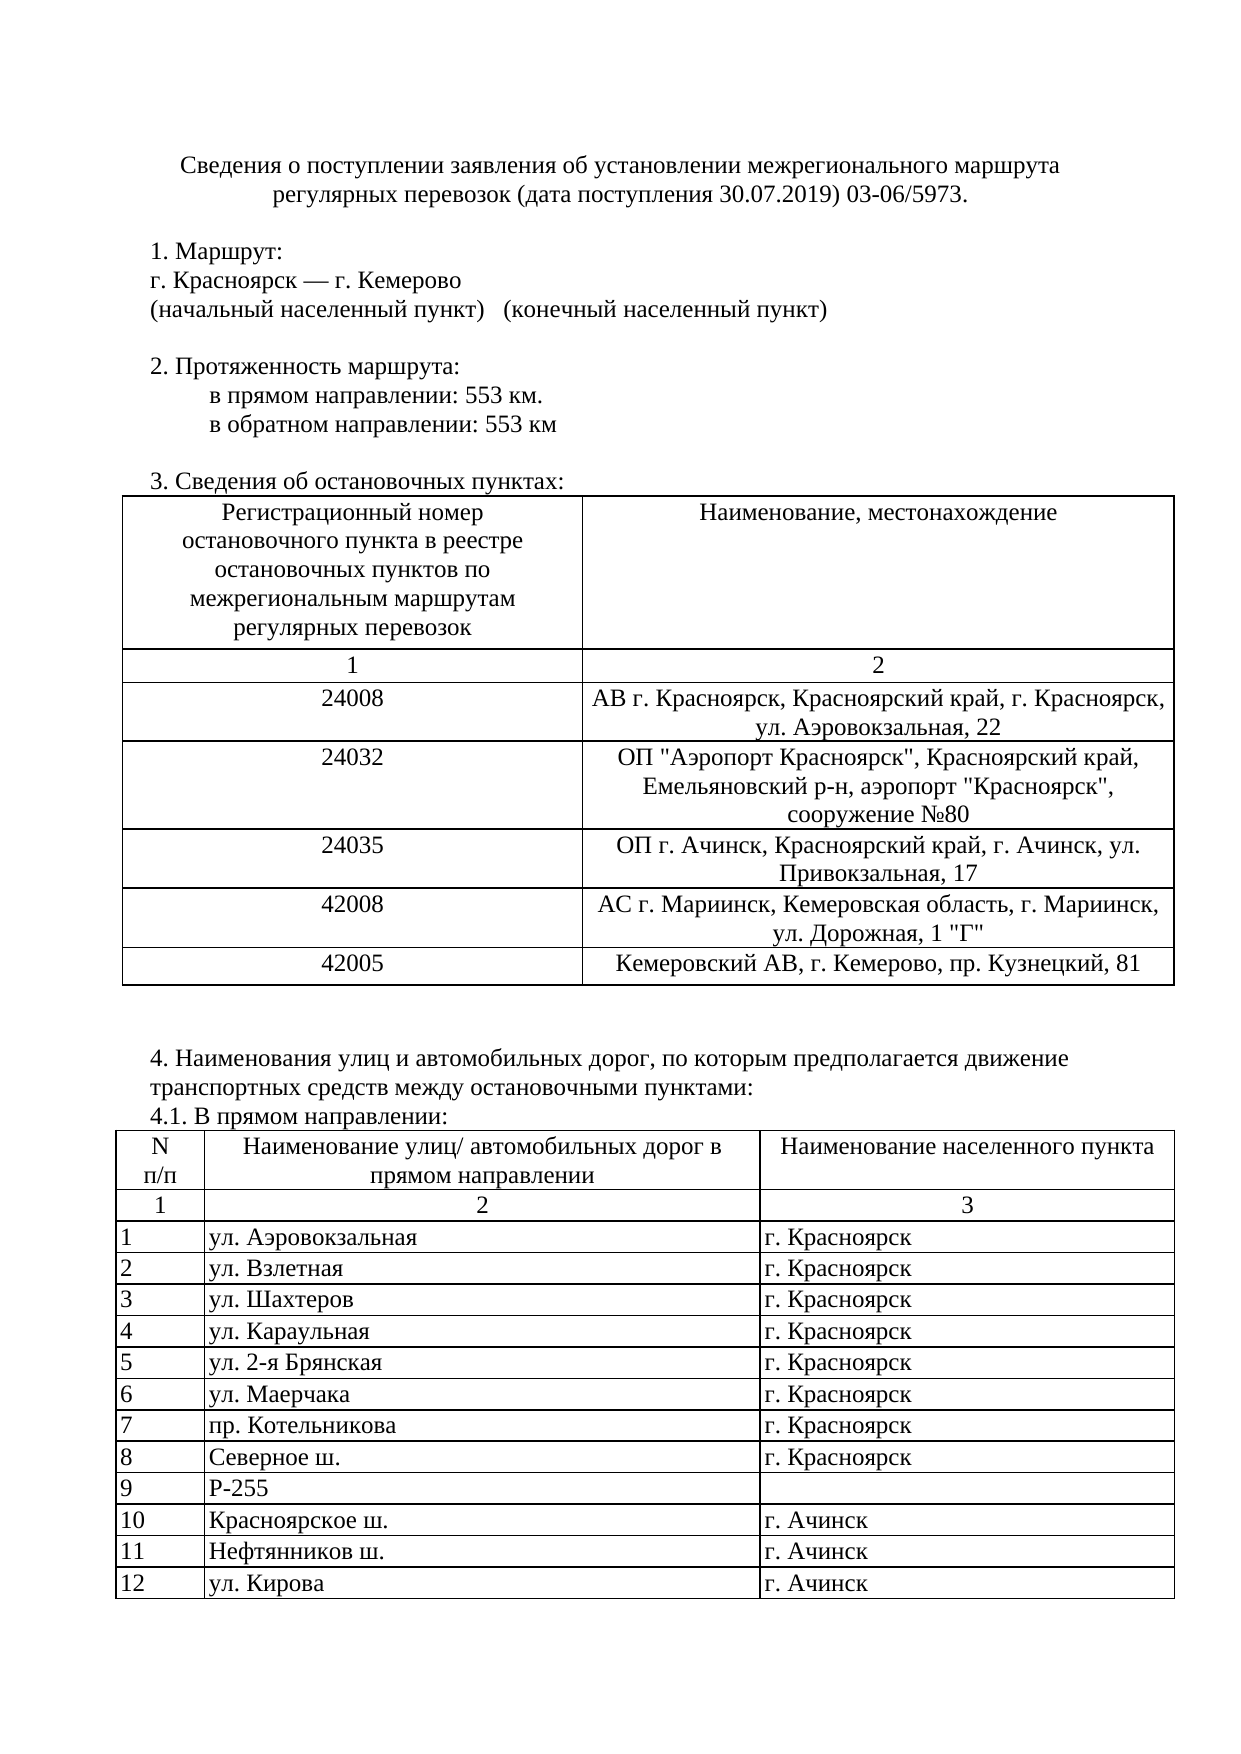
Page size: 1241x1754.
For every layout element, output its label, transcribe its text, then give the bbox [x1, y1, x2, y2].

table_cell г. Красноярск [761, 1316, 1174, 1346]
table_cell 3 [761, 1190, 1174, 1220]
text 1. Маршрут: [150, 236, 1090, 265]
table_cell [761, 1473, 1174, 1503]
table_cell г. Красноярск [761, 1253, 1174, 1283]
table_header N п/п [117, 1131, 204, 1189]
table_cell ОП г. Ачинск, Красноярский край, г. Ачинск, ул. Привокзальная, 17 [583, 830, 1173, 887]
table_cell г. Ачинск [761, 1505, 1174, 1535]
table_cell 2 [205, 1190, 759, 1220]
table_cell г. Ачинск [761, 1568, 1174, 1598]
table_cell ул. Кирова [205, 1568, 759, 1598]
table_cell 24035 [123, 830, 582, 887]
table_cell ул. Караульная [205, 1316, 759, 1346]
table_cell ул. Взлетная [205, 1253, 759, 1283]
table_cell 6 [117, 1379, 204, 1409]
table_cell 1 [117, 1190, 204, 1220]
text в обратном направлении: 553 км [150, 409, 1090, 437]
table_cell 12 [117, 1568, 204, 1598]
table_cell г. Красноярск [761, 1411, 1174, 1440]
table_cell Кемеровский АВ, г. Кемерово, пр. Кузнецкий, 81 [583, 948, 1173, 984]
text (начальный населенный пункт) (конечный населенный пункт) [150, 294, 1090, 322]
table_cell 1 [123, 650, 582, 681]
table_cell г. Красноярск [761, 1442, 1174, 1472]
table_cell 42005 [123, 948, 582, 984]
table_cell 7 [117, 1411, 204, 1440]
text 4.1. В прямом направлении: [150, 1101, 1090, 1129]
table_cell 42008 [123, 889, 582, 946]
text г. Красноярск — г. Кемерово [150, 265, 1090, 294]
table_cell 9 [117, 1473, 204, 1503]
table_cell Красноярское ш. [205, 1505, 759, 1535]
text 4. Наименования улиц и автомобильных дорог, по которым предполагается движение транспортных средств между остановочными пунктами: [150, 1043, 1090, 1101]
table_cell 2 [583, 650, 1173, 681]
table_cell ул. Маерчака [205, 1379, 759, 1409]
table_cell г. Красноярск [761, 1379, 1174, 1409]
table_cell Р-255 [205, 1473, 759, 1503]
table_cell ОП "Аэропорт Красноярск", Красноярский край, Емельяновский р-н, аэропорт "Красноярск", сооружение №80 [583, 742, 1173, 828]
table_cell 2 [117, 1253, 204, 1283]
table_cell г. Красноярск [761, 1348, 1174, 1377]
text 3. Сведения об остановочных пунктах: [150, 466, 1090, 495]
table_cell г. Красноярск [761, 1222, 1174, 1252]
table_cell г. Ачинск [761, 1536, 1174, 1566]
table_cell Нефтянников ш. [205, 1536, 759, 1566]
table_cell ул. 2-я Брянская [205, 1348, 759, 1377]
table_cell 3 [117, 1285, 204, 1314]
table_header Наименование улиц/ автомобильных дорог в прямом направлении [205, 1131, 759, 1189]
table_cell 8 [117, 1442, 204, 1472]
table_cell АВ г. Красноярск, Красноярский край, г. Красноярск, ул. Аэровокзальная, 22 [583, 683, 1173, 740]
table_header Регистрационный номер остановочного пункта в реестре остановочных пунктов по межрегиональным маршрутам регулярных перевозок [123, 497, 582, 648]
table_cell ул. Аэровокзальная [205, 1222, 759, 1252]
table_cell 24008 [123, 683, 582, 740]
table_cell 1 [117, 1222, 204, 1252]
table_cell 24032 [123, 742, 582, 828]
table_cell ул. Шахтеров [205, 1285, 759, 1314]
table_cell 5 [117, 1348, 204, 1377]
table_header Наименование, местонахождение [583, 497, 1173, 648]
table_cell АС г. Мариинск, Кемеровская область, г. Мариинск, ул. Дорожная, 1 "Г" [583, 889, 1173, 946]
table_cell пр. Котельникова [205, 1411, 759, 1440]
table_cell 4 [117, 1316, 204, 1346]
table_cell 11 [117, 1536, 204, 1566]
text 2. Протяженность маршрута: [150, 351, 1090, 380]
table_cell Северное ш. [205, 1442, 759, 1472]
table_header Наименование населенного пункта [761, 1131, 1174, 1189]
text Сведения о поступлении заявления об установлении межрегионального маршрута регулярных перевозок (дата поступления 30.07.2019) 03-06/5973. [150, 150, 1090, 207]
table_cell 10 [117, 1505, 204, 1535]
table_cell г. Красноярск [761, 1285, 1174, 1314]
text в прямом направлении: 553 км. [150, 380, 1090, 409]
